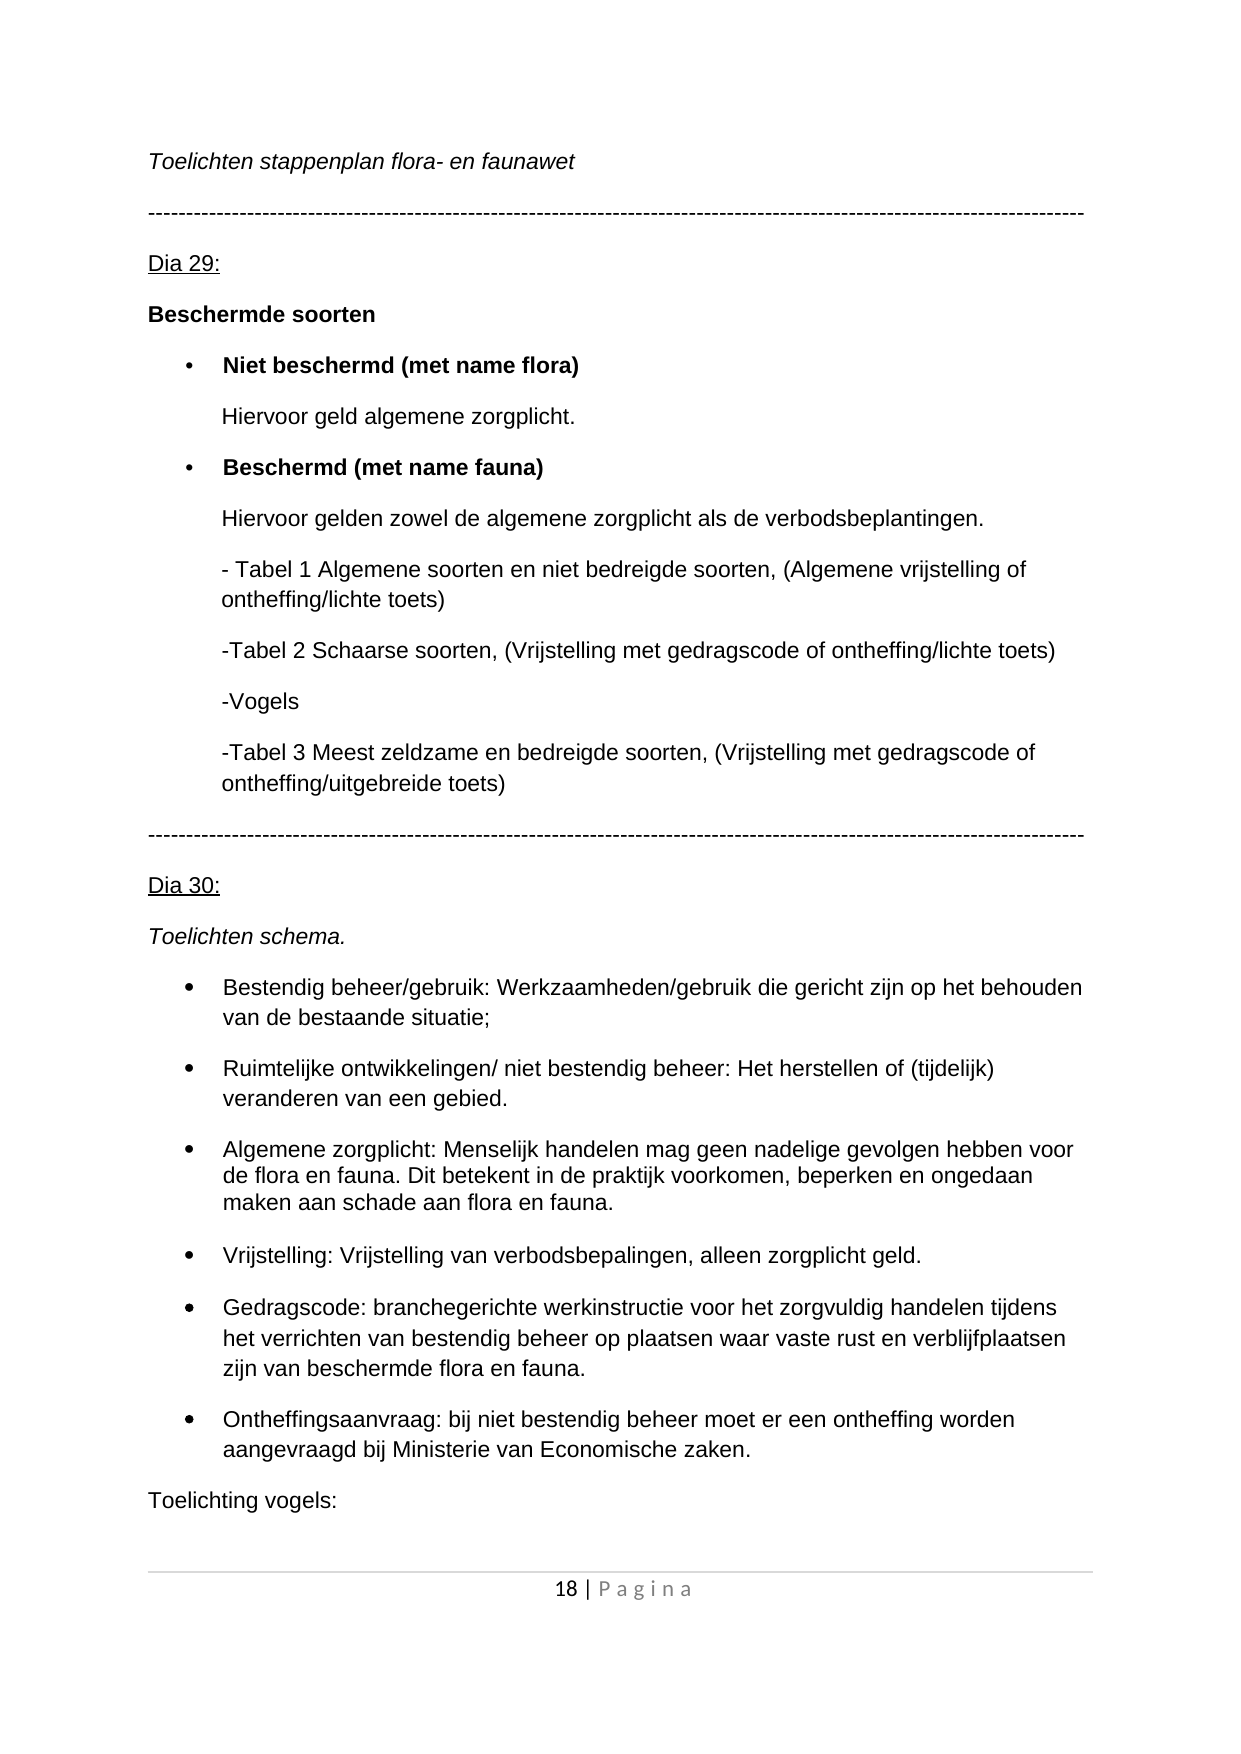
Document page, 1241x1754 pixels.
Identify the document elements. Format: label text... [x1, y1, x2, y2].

text -Tabel 2 Schaarse soorten, (Vrijstelling met gedragscode of ontheffing/lichte toets) [148, 637, 1093, 663]
list Algemene zorgplicht: Menselijk handelen mag geen nadelige gevolgen hebben voor de flora en fauna. Dit betekent in de praktijk voorkomen, beperken en ongedaan maken aan schade aan flora en fauna. [185, 1136, 1093, 1215]
list Niet beschermd (met name flora) [185, 352, 1093, 378]
list Ontheffingsaanvraag: bij niet bestendig beheer moet er een ontheffing worden aangevraagd bij Ministerie van Economische zaken. [185, 1406, 1093, 1462]
text Toelichten schema. [148, 923, 1093, 949]
list Ruimtelijke ontwikkelingen/ niet bestendig beheer: Het herstellen of (tijdelijk) veranderen van een gebied. [185, 1055, 1093, 1111]
list Beschermd (met name fauna) [185, 454, 1093, 480]
list Gedragscode: branchegerichte werkinstructie voor het zorgvuldig handelen tijdens het verrichten van bestendig beheer op plaatsen waar vaste rust en verblijfplaatsen zijn van beschermde flora en fauna. [185, 1294, 1093, 1381]
text --------------------------------------------------------------------------------------------------------------------------- [148, 199, 1093, 225]
list Vrijstelling: Vrijstelling van verbodsbepalingen, alleen zorgplicht geld. [185, 1242, 1093, 1268]
text Dia 30: [148, 872, 1093, 898]
text - Tabel 1 Algemene soorten en niet bedreigde soorten, (Algemene vrijstelling of ontheffing/lichte toets) [221, 556, 1093, 612]
text Beschermde soorten [148, 301, 1093, 327]
text Toelichting vogels: [148, 1487, 1093, 1513]
list Bestendig beheer/gebruik: Werkzaamheden/gebruik die gericht zijn op het behouden van de bestaande situatie; [185, 974, 1093, 1030]
text -Vogels [148, 688, 1093, 714]
text --------------------------------------------------------------------------------------------------------------------------- [148, 821, 1093, 847]
text Dia 29: [148, 250, 1093, 276]
text Hiervoor geld algemene zorgplicht. [148, 403, 1093, 429]
text Toelichten stappenplan flora- en faunawet [148, 148, 1093, 174]
text -Tabel 3 Meest zeldzame en bedreigde soorten, (Vrijstelling met gedragscode of ontheffing/uitgebreide toets) [221, 739, 1093, 796]
text Hiervoor gelden zowel de algemene zorgplicht als de verbodsbeplantingen. [148, 505, 1093, 531]
